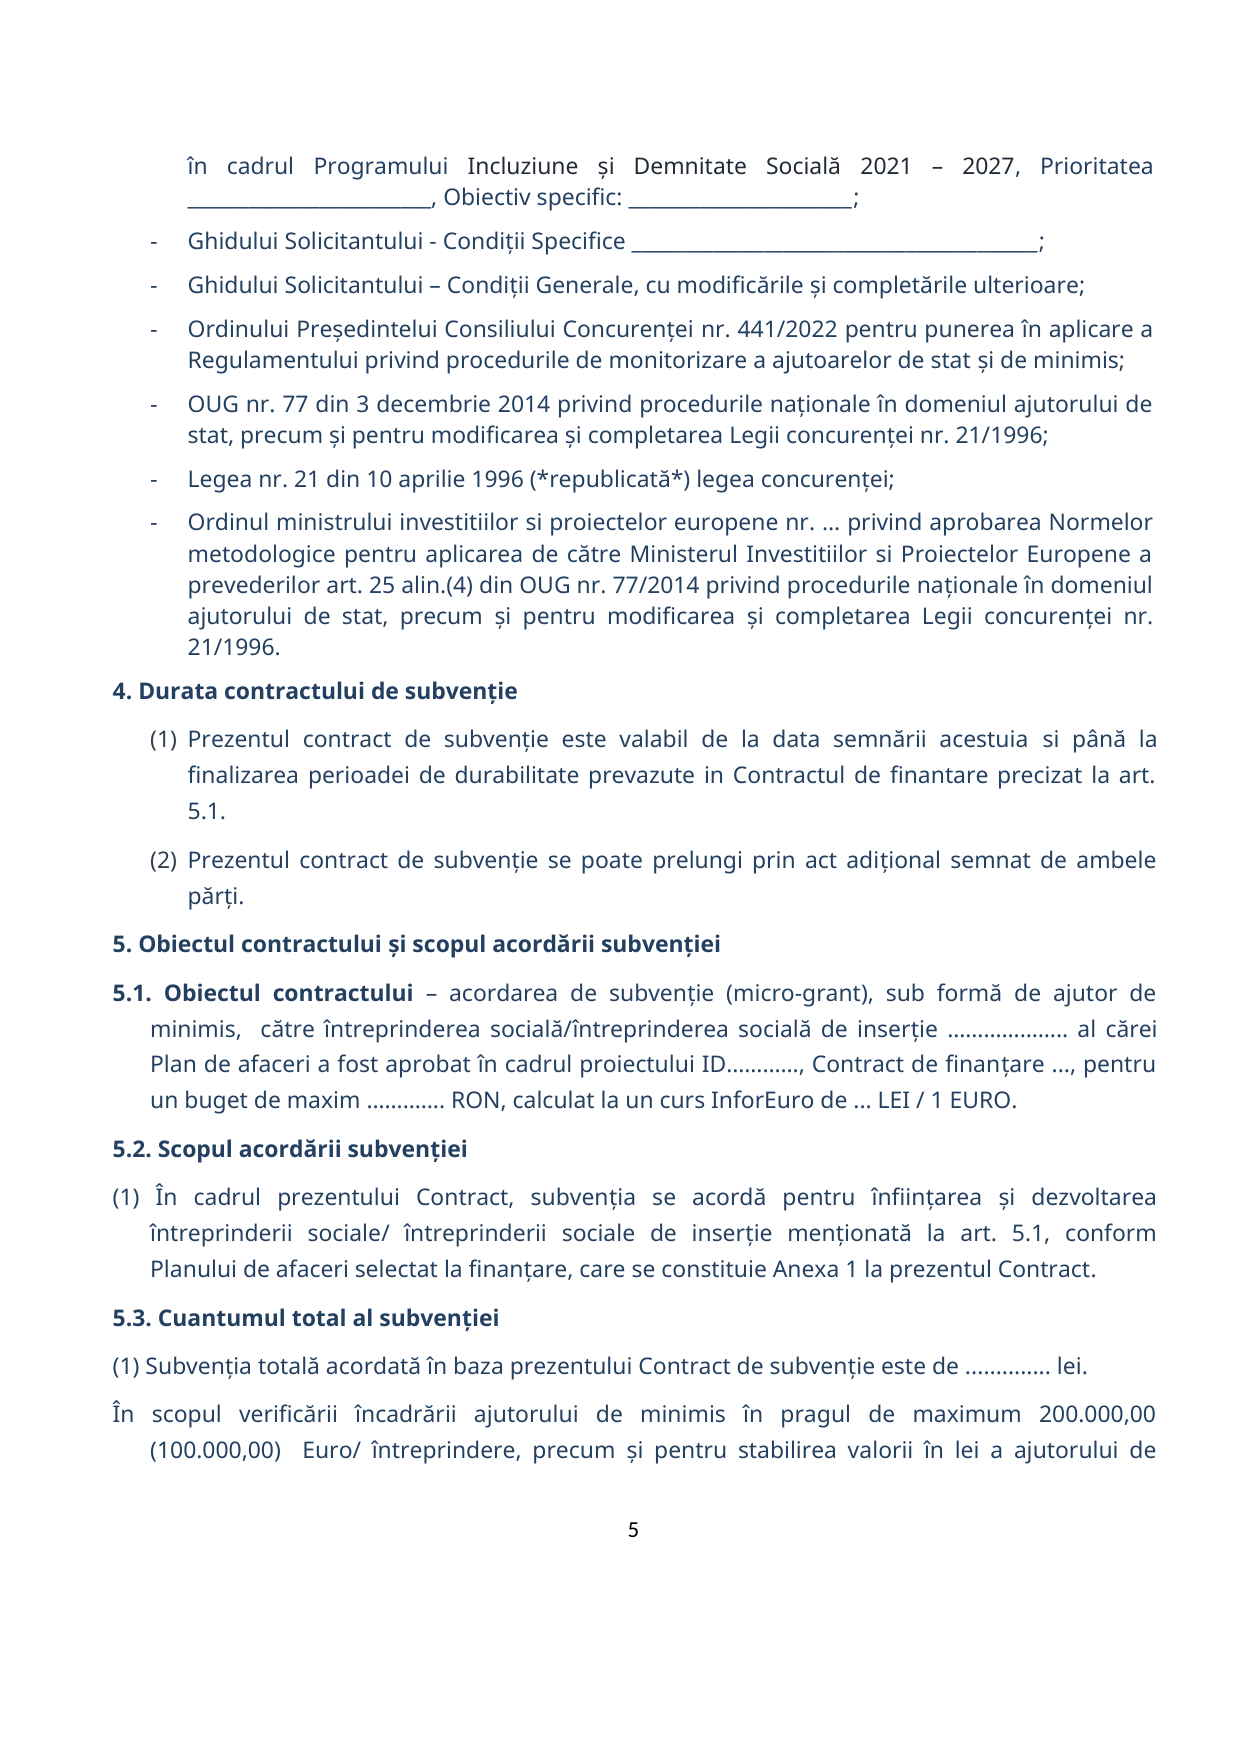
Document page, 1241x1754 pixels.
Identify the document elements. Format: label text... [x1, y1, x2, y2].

list OUG nr. 77 din 3 decembrie 2014 privind procedurile naţionale în domeniul ajutorului de stat, precum şi pentru modificarea şi completarea Legii concurenţei nr. 21/1996; [150, 387, 1154, 450]
list Ghidului Solicitantului – Condiții Generale, cu modificările și completările ulterioare; [150, 269, 1154, 300]
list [150, 150, 1154, 212]
list Prezentul contract de subvenţie se poate prelungi prin act adițional semnat de ambele părți. [150, 844, 1157, 911]
list Prezentul contract de subvenţie este valabil de la data semnării acestuia si până la finalizarea perioadei de durabilitate prevazute in Contractul de finantare precizat la art. 5.1. [150, 723, 1157, 827]
text 5.3. Cuantumul total al subvenției [112, 1302, 1157, 1333]
text (1) În cadrul prezentului Contract, subvenția se acordă pentru înființarea și dezvoltarea întreprinderii sociale/ întreprinderii sociale de inserție menționată la art. 5.1, conform Planului de afaceri selectat la finanțare, care se constituie Anexa 1 la prezentul Contract. [112, 1181, 1157, 1284]
list Ordinul ministrului investitiilor si proiectelor europene nr. … privind aprobarea Normelor metodologice pentru aplicarea de către Ministerul Investitiilor si Proiectelor Europene a prevederilor art. 25 alin.(4) din OUG nr. 77/2014 privind procedurile naționale în domeniul ajutorului de stat, precum și pentru modificarea și completarea Legii concurenței nr. 21/1996. [150, 506, 1154, 662]
text 5. Obiectul contractului şi scopul acordării subvenţiei [112, 928, 1157, 959]
list Legea nr. 21 din 10 aprilie 1996 (*republicată*) legea concurenţei; [150, 462, 1154, 494]
text 5.2. Scopul acordării subvenției [112, 1133, 1157, 1164]
text (1) Subvenția totală acordată în baza prezentului Contract de subvenție este de .............. lei. [112, 1350, 1157, 1381]
list Ordinului Preşedintelui Consiliului Concurenţei nr. 441/2022 pentru punerea în aplicare a Regulamentului privind procedurile de monitorizare a ajutoarelor de stat și de minimis; [150, 312, 1154, 375]
list Ghidului Solicitantului - Condiții Specifice ________________________________________; [150, 225, 1154, 256]
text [112, 1398, 1157, 1466]
text 4. Durata contractului de subvenţie [112, 675, 1157, 706]
text 5.1. Obiectul contractului – acordarea de subvenție (micro-grant), sub formă de ajutor de minimis, către întreprinderea socială/întreprinderea socială de inserție ……………….. al cărei Plan de afaceri a fost aprobat în cadrul proiectului ID…………, Contract de finanțare ..., pentru un buget de maxim …………. RON, calculat la un curs InforEuro de ... LEI / 1 EURO. [112, 977, 1157, 1116]
